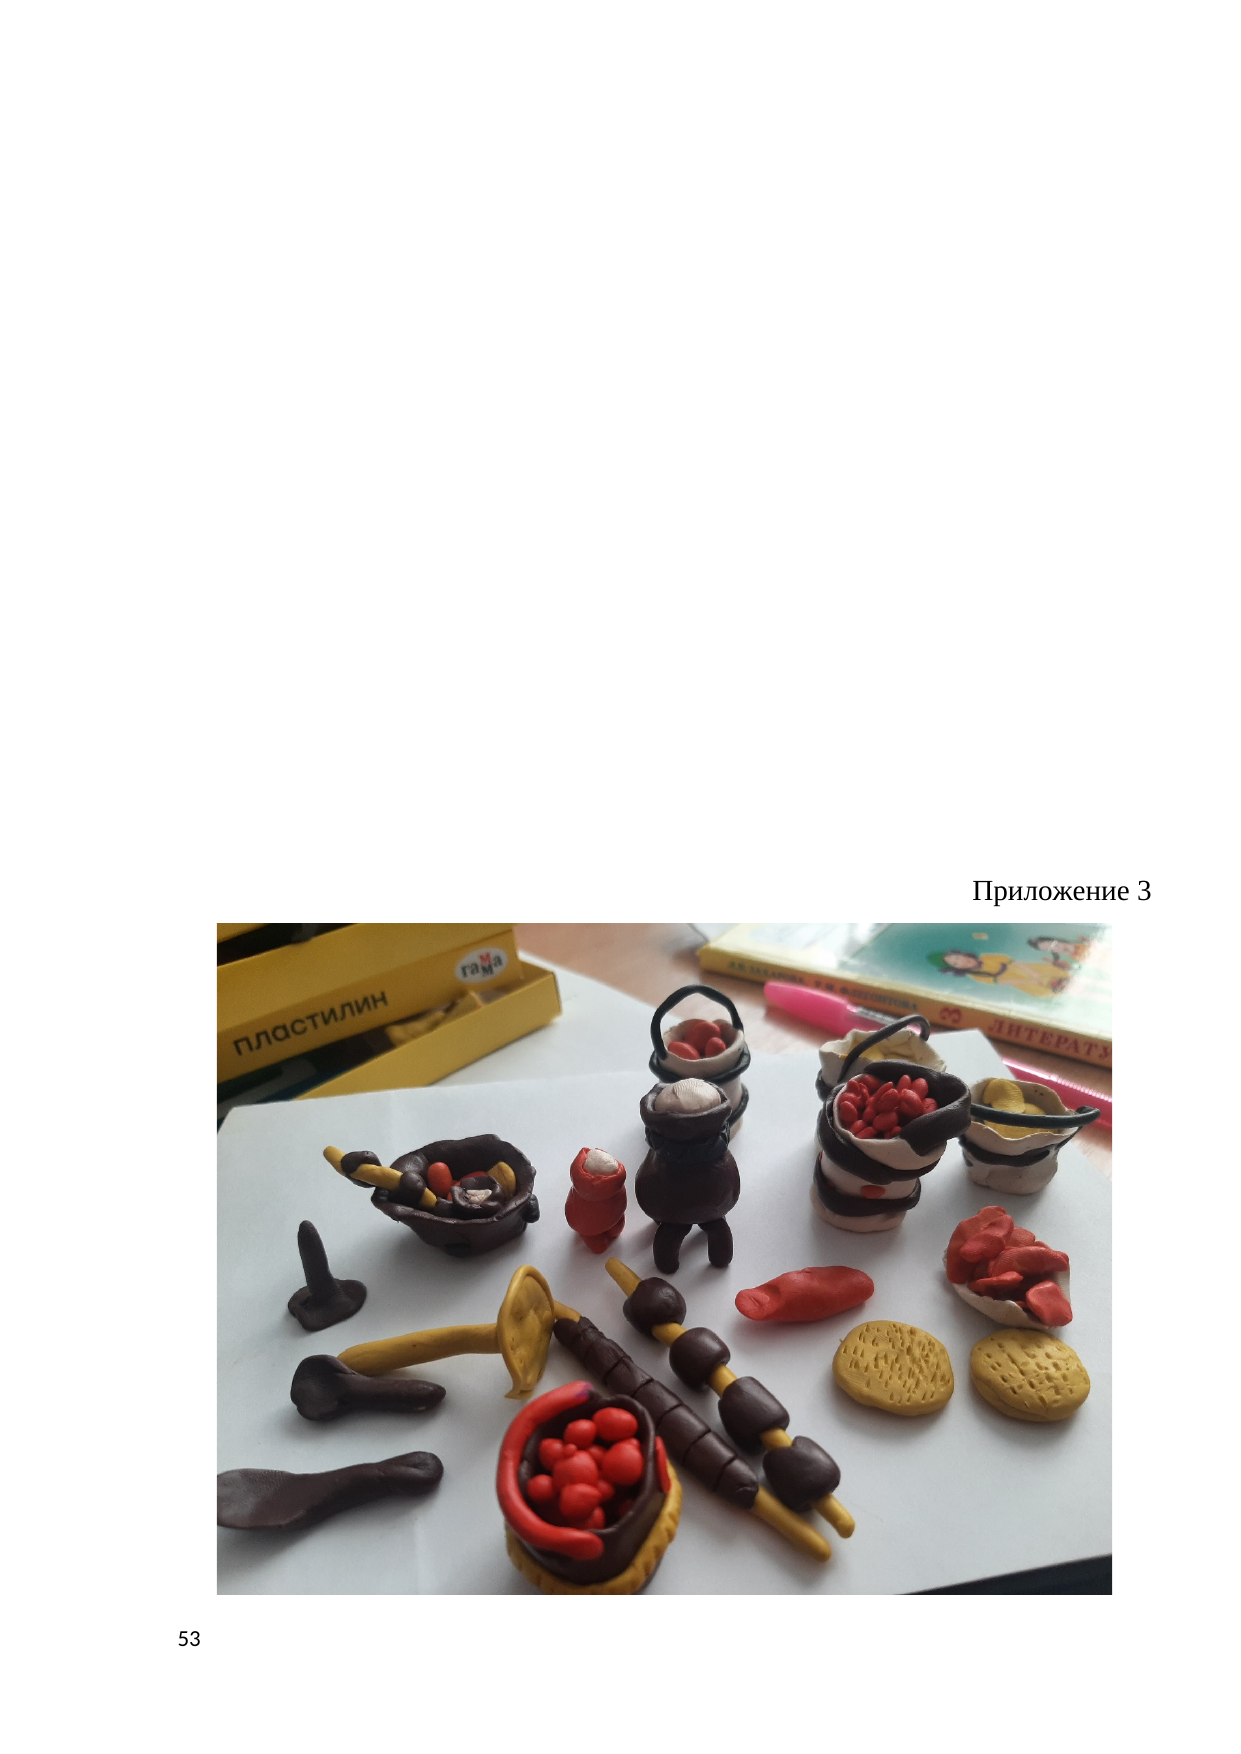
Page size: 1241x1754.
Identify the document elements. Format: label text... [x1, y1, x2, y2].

text Приложение 3 [177, 873, 1152, 906]
picture [216, 923, 1113, 1595]
